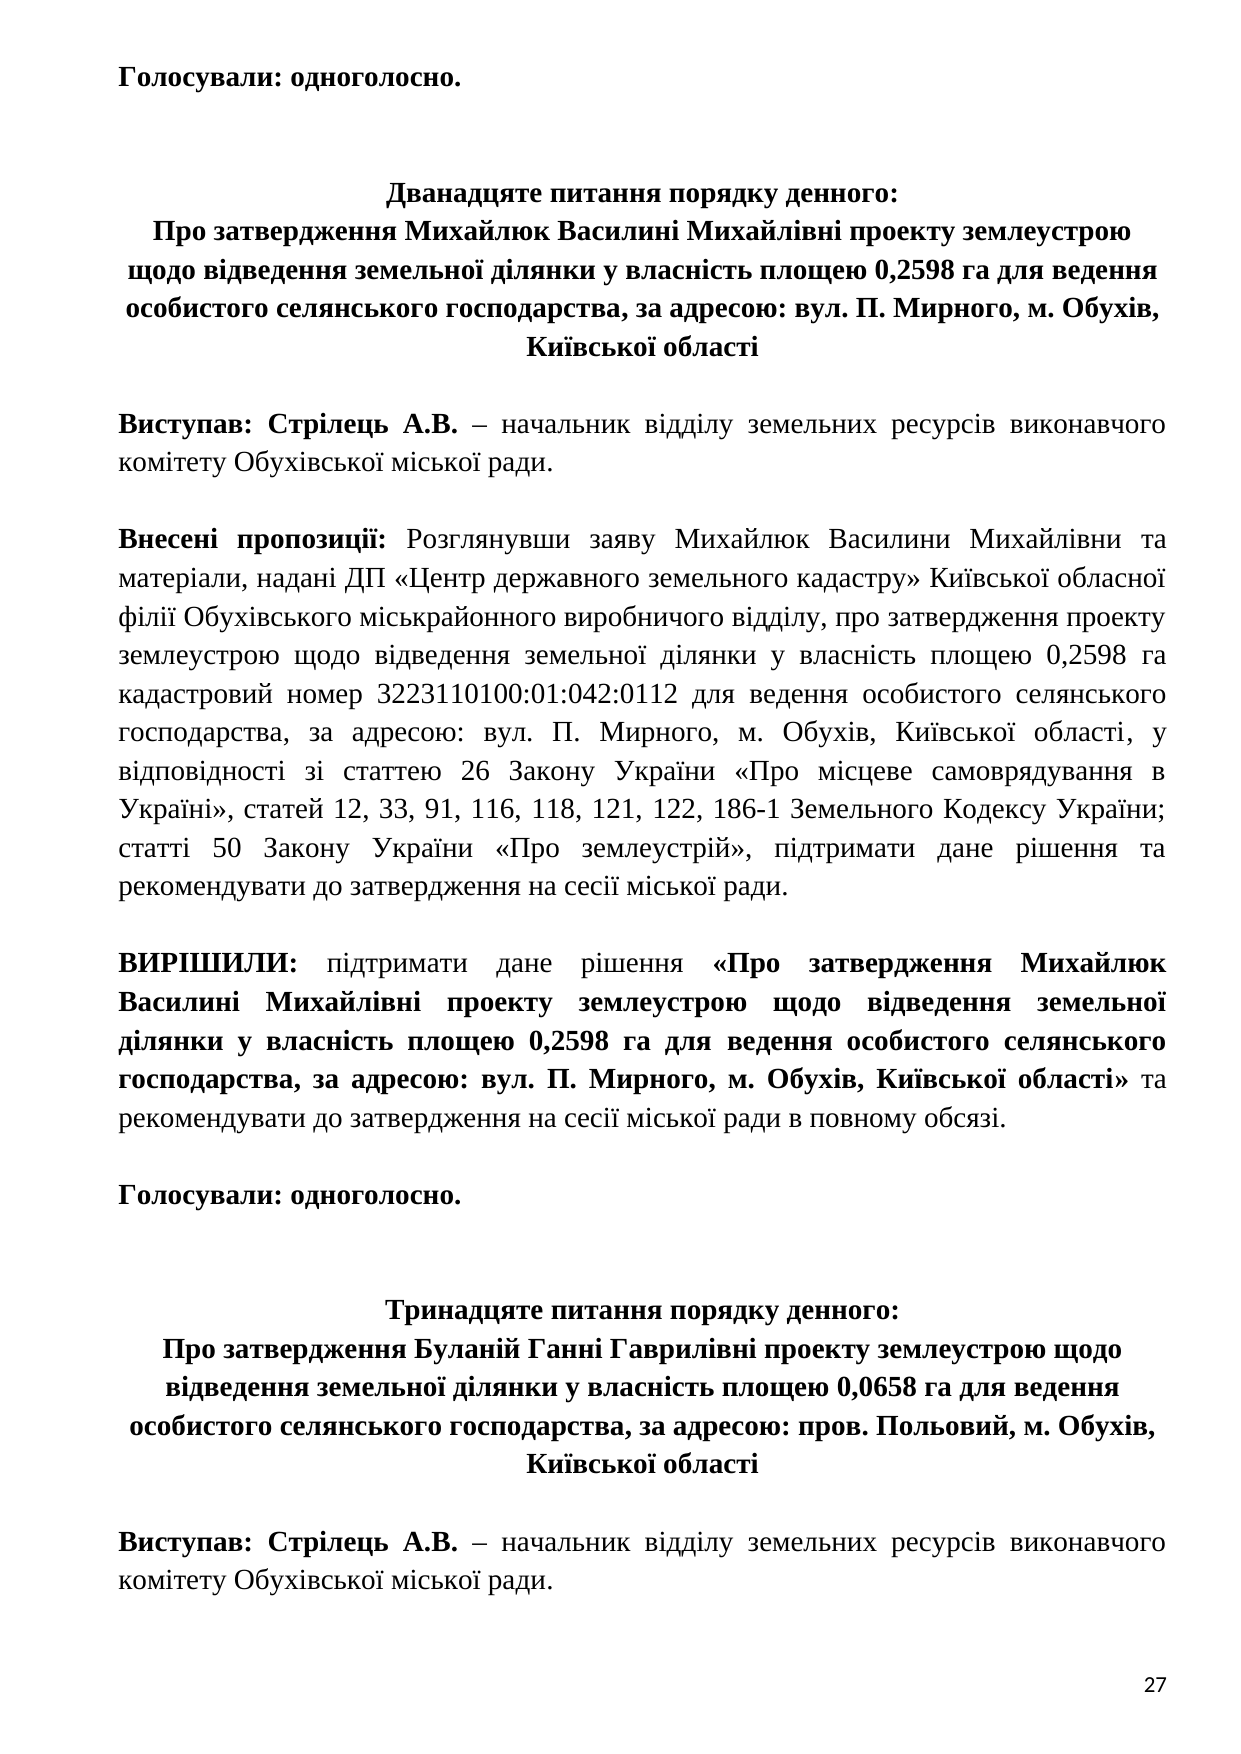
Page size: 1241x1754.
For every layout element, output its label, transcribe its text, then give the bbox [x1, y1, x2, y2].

text Про затвердження Михайлюк Василині Михайлівні проекту землеустрою щодо відведення земельної ділянки у власність площею 0,2598 га для ведення особистого селянського господарства, за адресою: вул. П. Мирного, м. Обухів, Київської області [118, 213, 1167, 362]
text Виступав: Стрілець А.В. – начальник відділу земельних ресурсів виконавчого комітету Обухівської міської ради. [118, 406, 1167, 478]
text Голосували: одноголосно. [118, 1177, 1167, 1210]
text Виступав: Стрілець А.В. – начальник відділу земельних ресурсів виконавчого комітету Обухівської міської ради. [118, 1524, 1167, 1596]
text Дванадцяте питання порядку денного: [118, 175, 1167, 208]
list Внесені пропозиції: Розглянувши заяву Михайлюк Василини Михайлівни та матеріали, надані ДП «Центр державного земельного кадастру» Київської обласної філії Обухівського міськрайонного виробничого відділу, про затвердження проекту землеустрою щодо відведення земельної ділянки у власність площею 0,2598 га кадастровий номер 3223110100:01:042:0112 для ведення особистого селянського господарства, за адресою: вул. П. Мирного, м. Обухів, Київської області, у відповідності зі статтею 26 Закону України «Про місцеве самоврядування в Україні», статей 12, 33, 91, 116, 118, 121, 122, 186-1 Земельного Кодексу України; статті 50 Закону України «Про землеустрій», підтримати дане рішення та рекомендувати до затвердження на сесії міської ради. [118, 522, 1167, 902]
text ВИРІШИЛИ: підтримати дане рішення «Про затвердження Михайлюк Василині Михайлівні проекту землеустрою щодо відведення земельної ділянки у власність площею 0,2598 га для ведення особистого селянського господарства, за адресою: вул. П. Мирного, м. Обухів, Київської області» та рекомендувати до затвердження на сесії міської ради в повному обсязі. [118, 946, 1167, 1133]
text Тринадцяте питання порядку денного: [118, 1292, 1167, 1326]
text Про затвердження Буланій Ганні Гаврилівні проекту землеустрою щодо відведення земельної ділянки у власність площею 0,0658 га для ведення особистого селянського господарства, за адресою: пров. Польовий, м. Обухів, Київської області [118, 1331, 1167, 1480]
text Голосували: одноголосно. [118, 59, 1167, 93]
